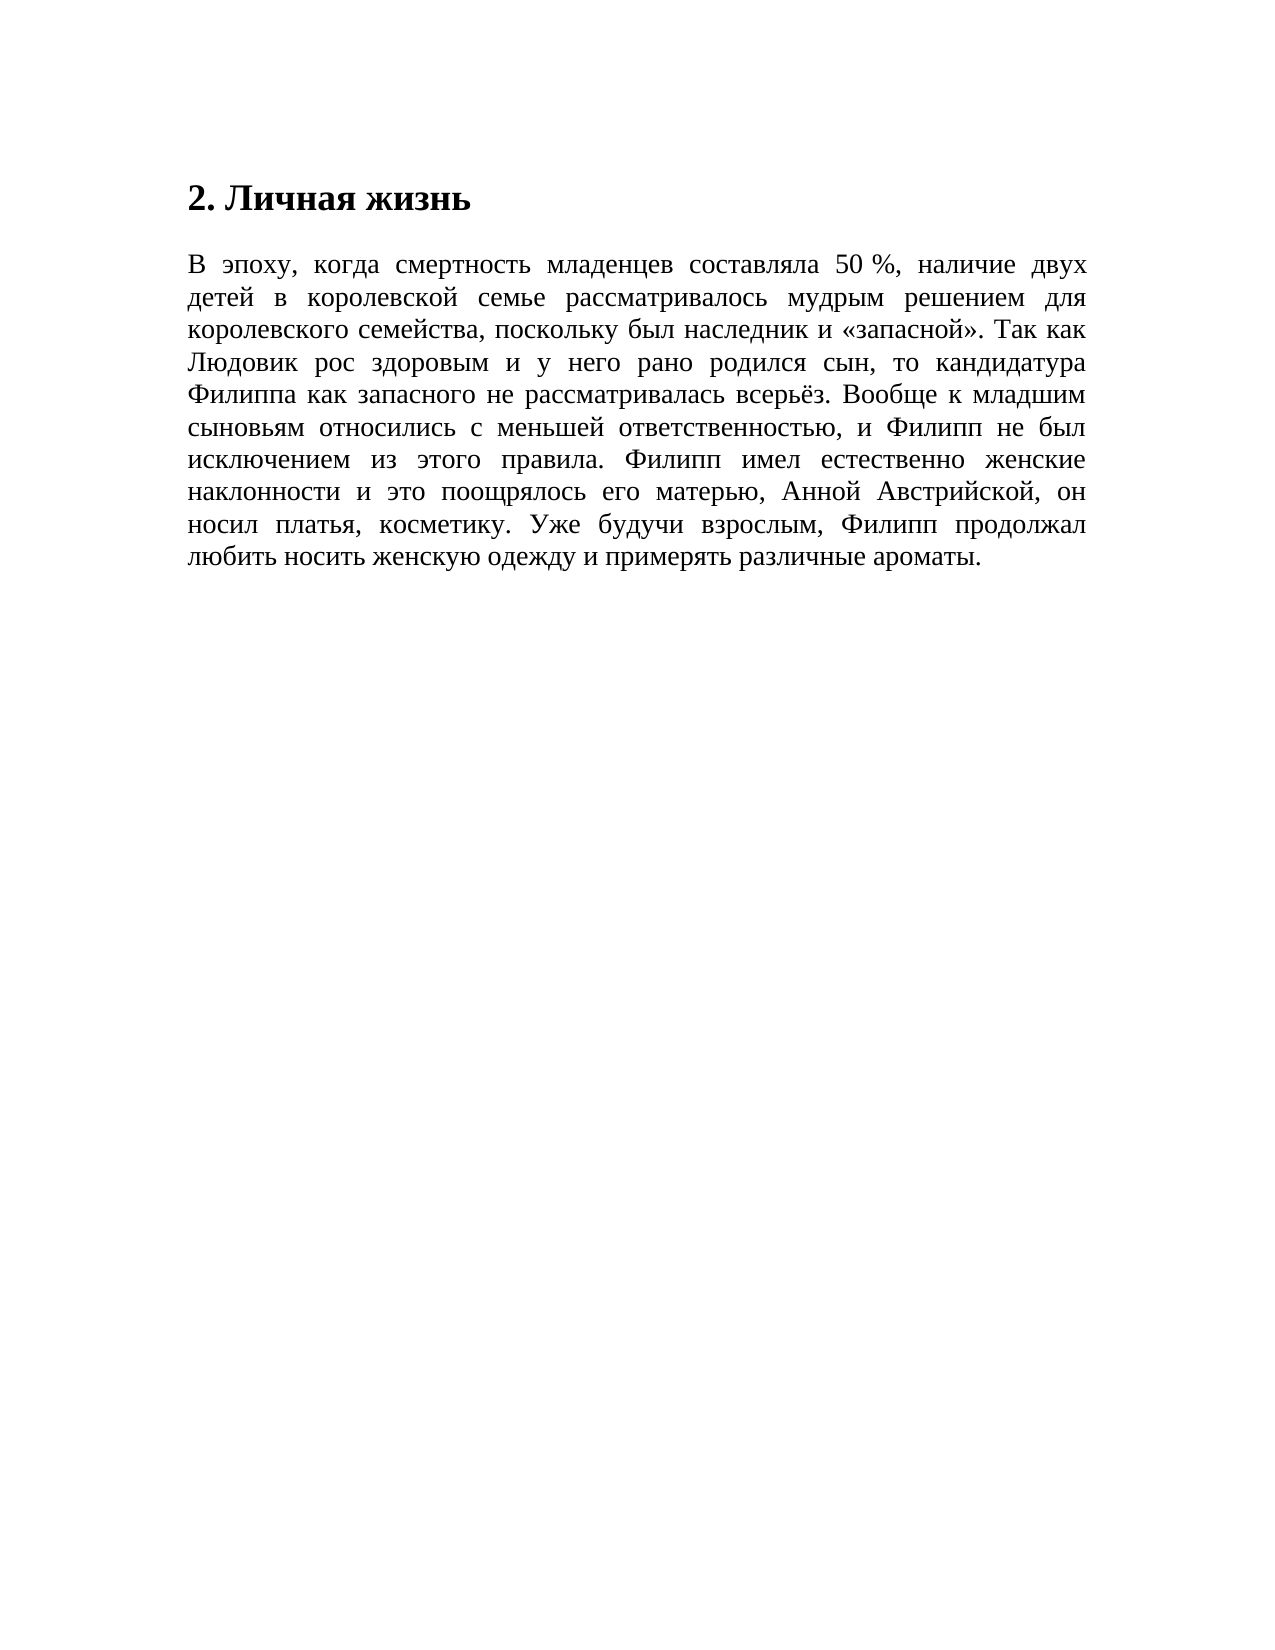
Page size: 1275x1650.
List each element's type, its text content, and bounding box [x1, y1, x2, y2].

list 2. Личная жизнь [187, 175, 1087, 218]
text В эпоху, когда смертность младенцев составляла 50 %, наличие двух детей в королевской семье рассматривалось мудрым решением для королевского семейства, поскольку был наследник и «запасной». Так как Людовик рос здоровым и у него рано родился сын, то кандидатура Филиппа как запасного не рассматривалась всерьёз. Вообще к младшим сыновьям относились с меньшей ответственностью, и Филипп не был исключением из этого правила. Филипп имел естественно женские наклонности и это поощрялось его матерью, Анной Австрийской, он носил платья, косметику. Уже будучи взрослым, Филипп продолжал любить носить женскую одежду и примерять различные ароматы. [187, 248, 1087, 572]
